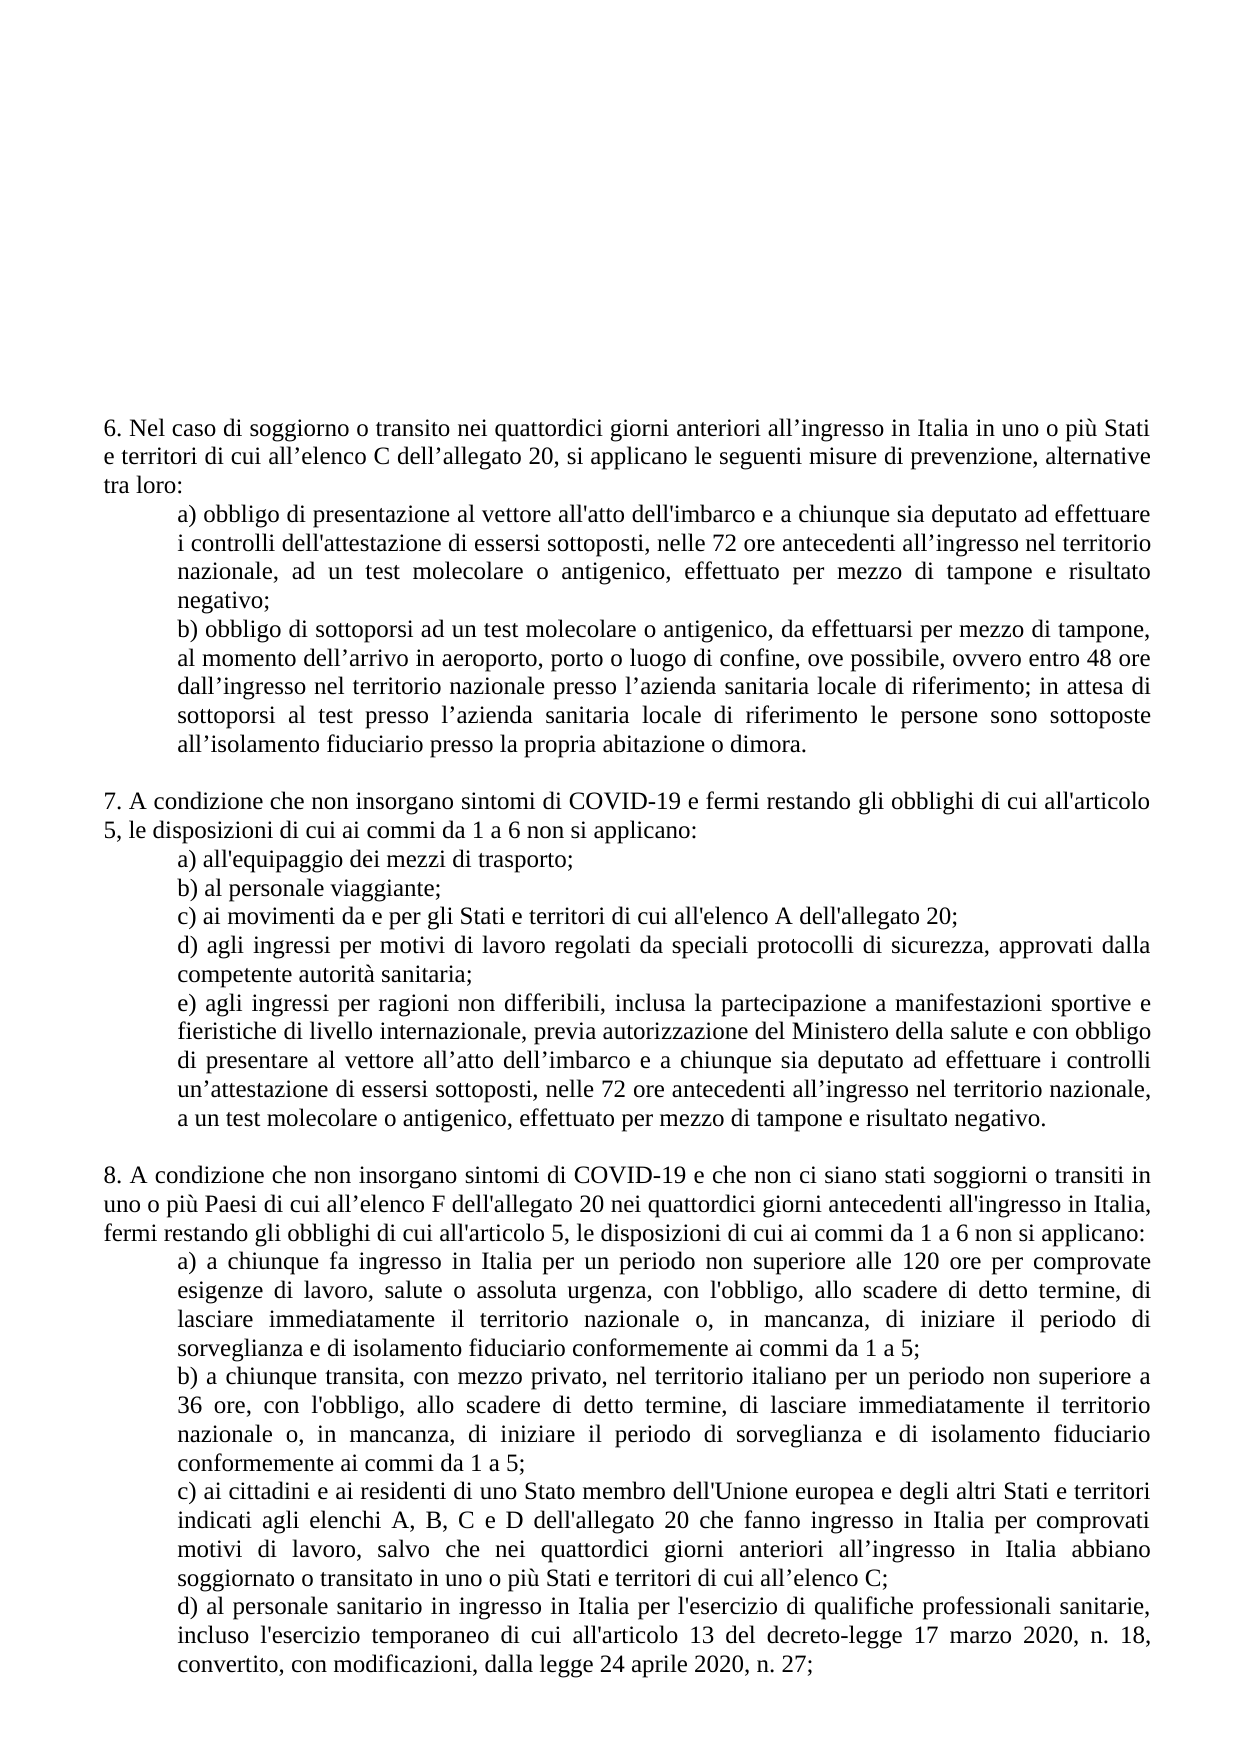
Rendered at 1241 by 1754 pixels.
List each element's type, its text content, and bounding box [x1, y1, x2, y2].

text a) a chiunque fa ingresso in Italia per un periodo non superiore alle 120 ore per comprovate esigenze di lavoro, salute o assoluta urgenza, con l'obbligo, allo scadere di detto termine, di lasciare immediatamente il territorio nazionale o, in mancanza, di iniziare il periodo di sorveglianza e di isolamento fiduciario conformemente ai commi da 1 a 5; [177, 1246, 1152, 1361]
text c) ai movimenti da e per gli Stati e territori di cui all'elenco A dell'allegato 20; [177, 901, 1152, 930]
text 6. Nel caso di soggiorno o transito nei quattordici giorni anteriori all’ingresso in Italia in uno o più Stati e territori di cui all’elenco C dell’allegato 20, si applicano le seguenti misure di prevenzione, alternative tra loro: [103, 413, 1152, 499]
text 7. A condizione che non insorgano sintomi di COVID-19 e fermi restando gli obblighi di cui all'articolo 5, le disposizioni di cui ai commi da 1 a 6 non si applicano: [103, 786, 1152, 844]
text 8. A condizione che non insorgano sintomi di COVID-19 e che non ci siano stati soggiorni o transiti in uno o più Paesi di cui all’elenco F dell'allegato 20 nei quattordici giorni antecedenti all'ingresso in Italia, fermi restando gli obblighi di cui all'articolo 5, le disposizioni di cui ai commi da 1 a 6 non si applicano: [103, 1160, 1152, 1246]
text b) obbligo di sottoporsi ad un test molecolare o antigenico, da effettuarsi per mezzo di tampone, al momento dell’arrivo in aeroporto, porto o luogo di confine, ove possibile, ovvero entro 48 ore dall’ingresso nel territorio nazionale presso l’azienda sanitaria locale di riferimento; in attesa di sottoporsi al test presso l’azienda sanitaria locale di riferimento le persone sono sottoposte all’isolamento fiduciario presso la propria abitazione o dimora. [177, 614, 1152, 758]
text b) a chiunque transita, con mezzo privato, nel territorio italiano per un periodo non superiore a 36 ore, con l'obbligo, allo scadere di detto termine, di lasciare immediatamente il territorio nazionale o, in mancanza, di iniziare il periodo di sorveglianza e di isolamento fiduciario conformemente ai commi da 1 a 5; [177, 1361, 1152, 1476]
text d) agli ingressi per motivi di lavoro regolati da speciali protocolli di sicurezza, approvati dalla competente autorità sanitaria; [177, 930, 1152, 988]
text c) ai cittadini e ai residenti di uno Stato membro dell'Unione europea e degli altri Stati e territori indicati agli elenchi A, B, C e D dell'allegato 20 che fanno ingresso in Italia per comprovati motivi di lavoro, salvo che nei quattordici giorni anteriori all’ingresso in Italia abbiano soggiornato o transitato in uno o più Stati e territori di cui all’elenco C; [177, 1476, 1152, 1591]
text b) al personale viaggiante; [177, 873, 1152, 901]
text a) obbligo di presentazione al vettore all'atto dell'imbarco e a chiunque sia deputato ad effettuare i controlli dell'attestazione di essersi sottoposti, nelle 72 ore antecedenti all’ingresso nel territorio nazionale, ad un test molecolare o antigenico, effettuato per mezzo di tampone e risultato negativo; [177, 499, 1152, 614]
text e) agli ingressi per ragioni non differibili, inclusa la partecipazione a manifestazioni sportive e fieristiche di livello internazionale, previa autorizzazione del Ministero della salute e con obbligo di presentare al vettore all’atto dell’imbarco e a chiunque sia deputato ad effettuare i controlli un’attestazione di essersi sottoposti, nelle 72 ore antecedenti all’ingresso nel territorio nazionale, a un test molecolare o antigenico, effettuato per mezzo di tampone e risultato negativo. [177, 988, 1152, 1131]
text a) all'equipaggio dei mezzi di trasporto; [177, 844, 1152, 873]
text d) al personale sanitario in ingresso in Italia per l'esercizio di qualifiche professionali sanitarie, incluso l'esercizio temporaneo di cui all'articolo 13 del decreto-legge 17 marzo 2020, n. 18, convertito, con modificazioni, dalla legge 24 aprile 2020, n. 27; [177, 1591, 1152, 1678]
